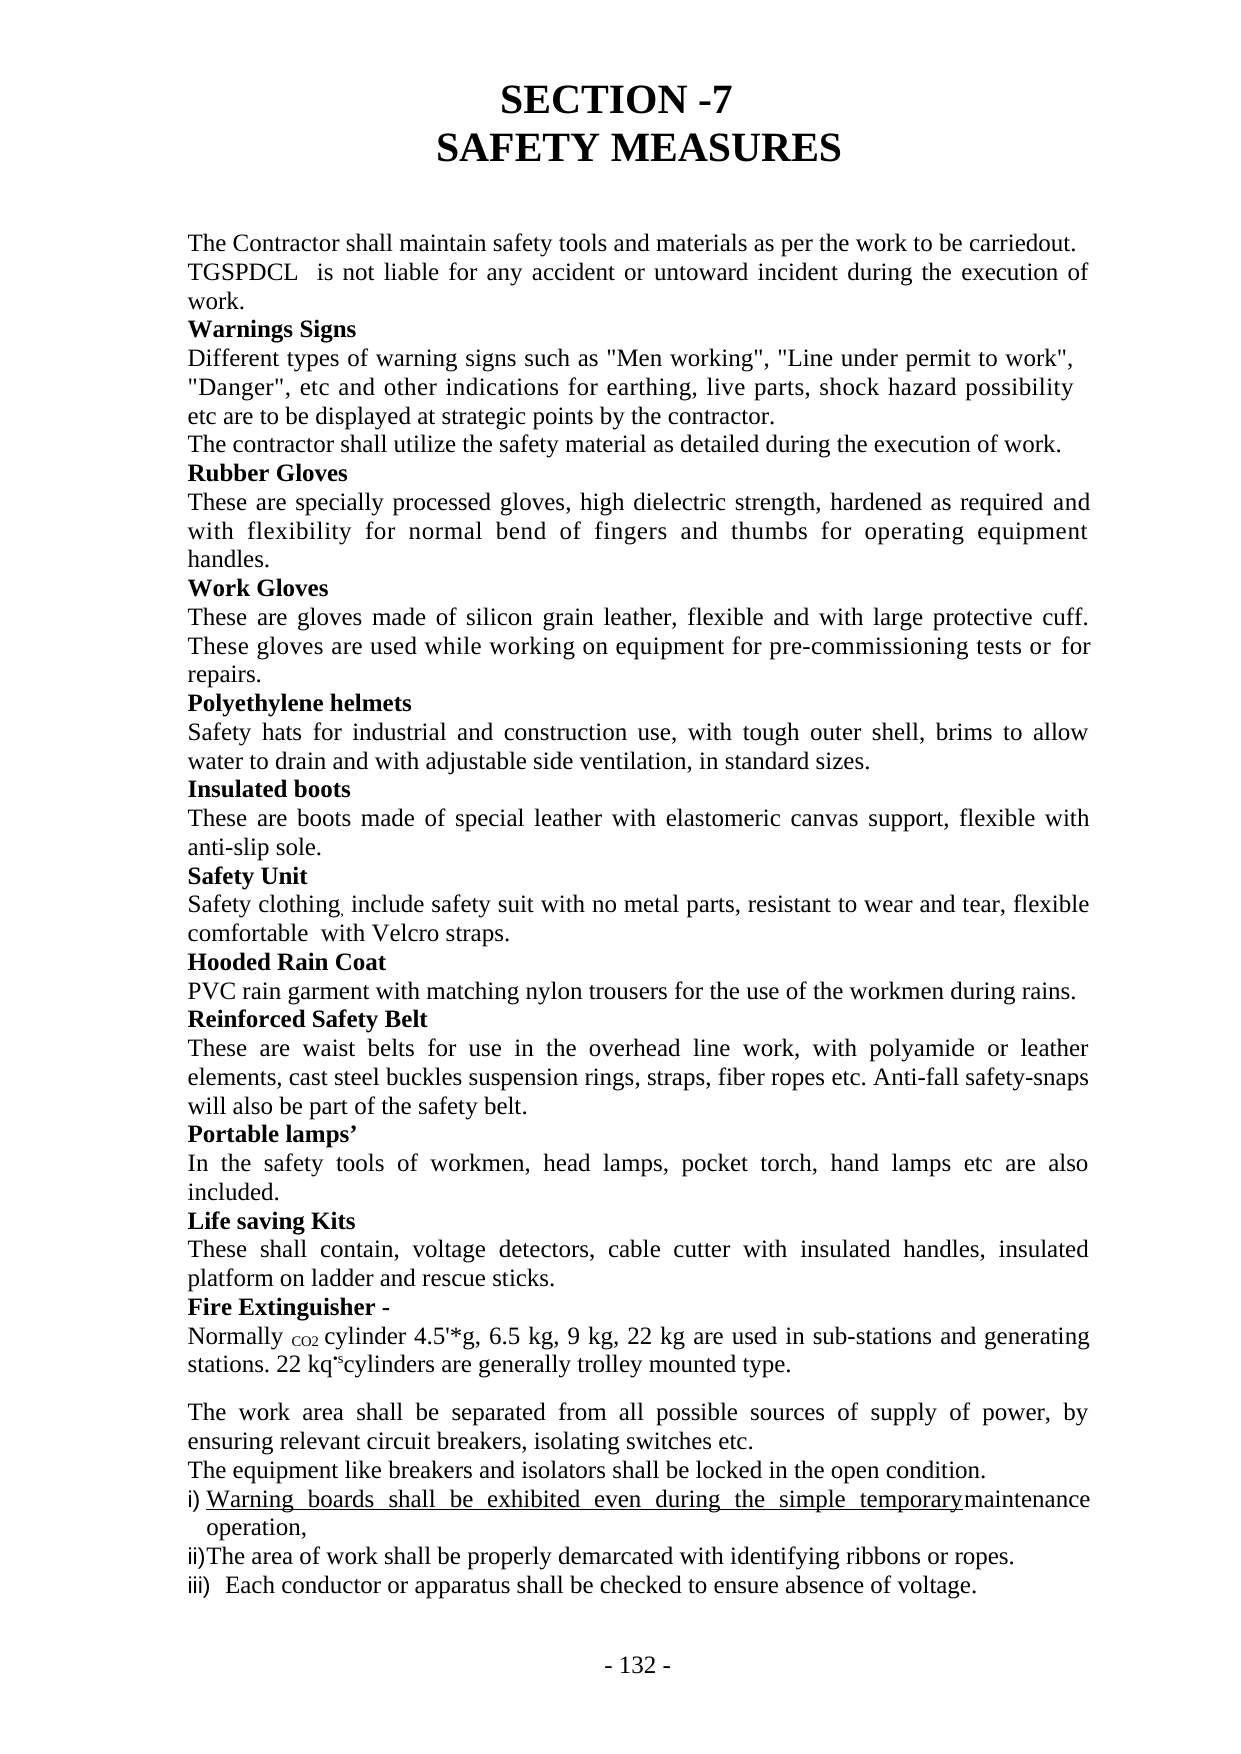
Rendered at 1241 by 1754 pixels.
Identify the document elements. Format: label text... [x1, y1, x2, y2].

text Warnings Signs [187, 314, 1090, 343]
text In the safety tools of workmen, head lamps, pocket torch, hand lamps etc are also included. [187, 1148, 1090, 1206]
text These are waist belts for use in the overhead line work, with polyamide or leather elements, cast steel buckles suspension rings, straps, fiber ropes etc. Anti-fall safety-snaps will also be part of the safety belt. [187, 1033, 1090, 1119]
text The Contractor shall maintain safety tools and materials as per the work to be carriedout. [187, 228, 1090, 257]
text Portable lamps’ [187, 1119, 1090, 1148]
text These are boots made of special leather with elastomeric canvas support, flexible with anti-slip sole. [187, 803, 1090, 861]
text Safety clothing, include safety suit with no metal parts, resistant to wear and tear, flexible comfortable with Velcro straps. [187, 889, 1090, 947]
text Safety Unit [187, 861, 1090, 889]
text Polyethylene helmets [187, 688, 1090, 717]
list Each conductor or apparatus shall be checked to ensure absence of voltage. [187, 1570, 1090, 1599]
text The equipment like breakers and isolators shall be locked in the open condition. [187, 1455, 1090, 1484]
list Warning boards shall be exhibited even during the simple temporarymaintenance operation, [187, 1484, 1090, 1541]
text PVC rain garment with matching nylon trousers for the use of the workmen during rains. [187, 976, 1090, 1004]
text The work area shall be separated from all possible sources of supply of power, by ensuring relevant circuit breakers, isolating switches etc. [187, 1397, 1090, 1455]
text Fire Extinguisher - [187, 1292, 1090, 1321]
subtitle SECTION -7 [187, 75, 1090, 123]
text TGSPDCL is not liable for any accident or untoward incident during the execution of work. [187, 257, 1090, 314]
text Life saving Kits [187, 1206, 1090, 1234]
text Safety hats for industrial and construction use, with tough outer shell, brims to allow water to drain and with adjustable side ventilation, in standard sizes. [187, 717, 1090, 774]
text SAFETY MEASURES [187, 123, 1090, 171]
text These shall contain, voltage detectors, cable cutter with insulated handles, insulated platform on ladder and rescue sticks. [187, 1234, 1090, 1292]
text Normally CO2 cylinder 4.5'*g, 6.5 kg, 9 kg, 22 kg are used in sub-stations and generating stations. 22 kq•scylinders are generally trolley mounted type. [187, 1321, 1090, 1378]
text Rubber Gloves [187, 458, 1090, 487]
text These are specially processed gloves, high dielectric strength, hardened as required and with flexibility for normal bend of fingers and thumbs for operating equipment handles. [187, 487, 1090, 573]
text These are gloves made of silicon grain leather, flexible and with large protective cuff. These gloves are used while working on equipment for pre-commissioning tests or for repairs. [187, 602, 1090, 688]
text Different types of warning signs such as "Men working", "Line under permit to work", "Danger", etc and other indications for earthing, live parts, shock hazard possibility etc are to be displayed at strategic points by the contractor. [187, 343, 1075, 429]
text Work Gloves [187, 573, 1090, 602]
text Reinforced Safety Belt [187, 1004, 1090, 1033]
text The contractor shall utilize the safety material as detailed during the execution of work. [187, 429, 1090, 458]
text Insulated boots [187, 774, 1090, 803]
list The area of work shall be properly demarcated with identifying ribbons or ropes. [187, 1541, 1090, 1570]
text Hooded Rain Coat [187, 947, 1090, 976]
